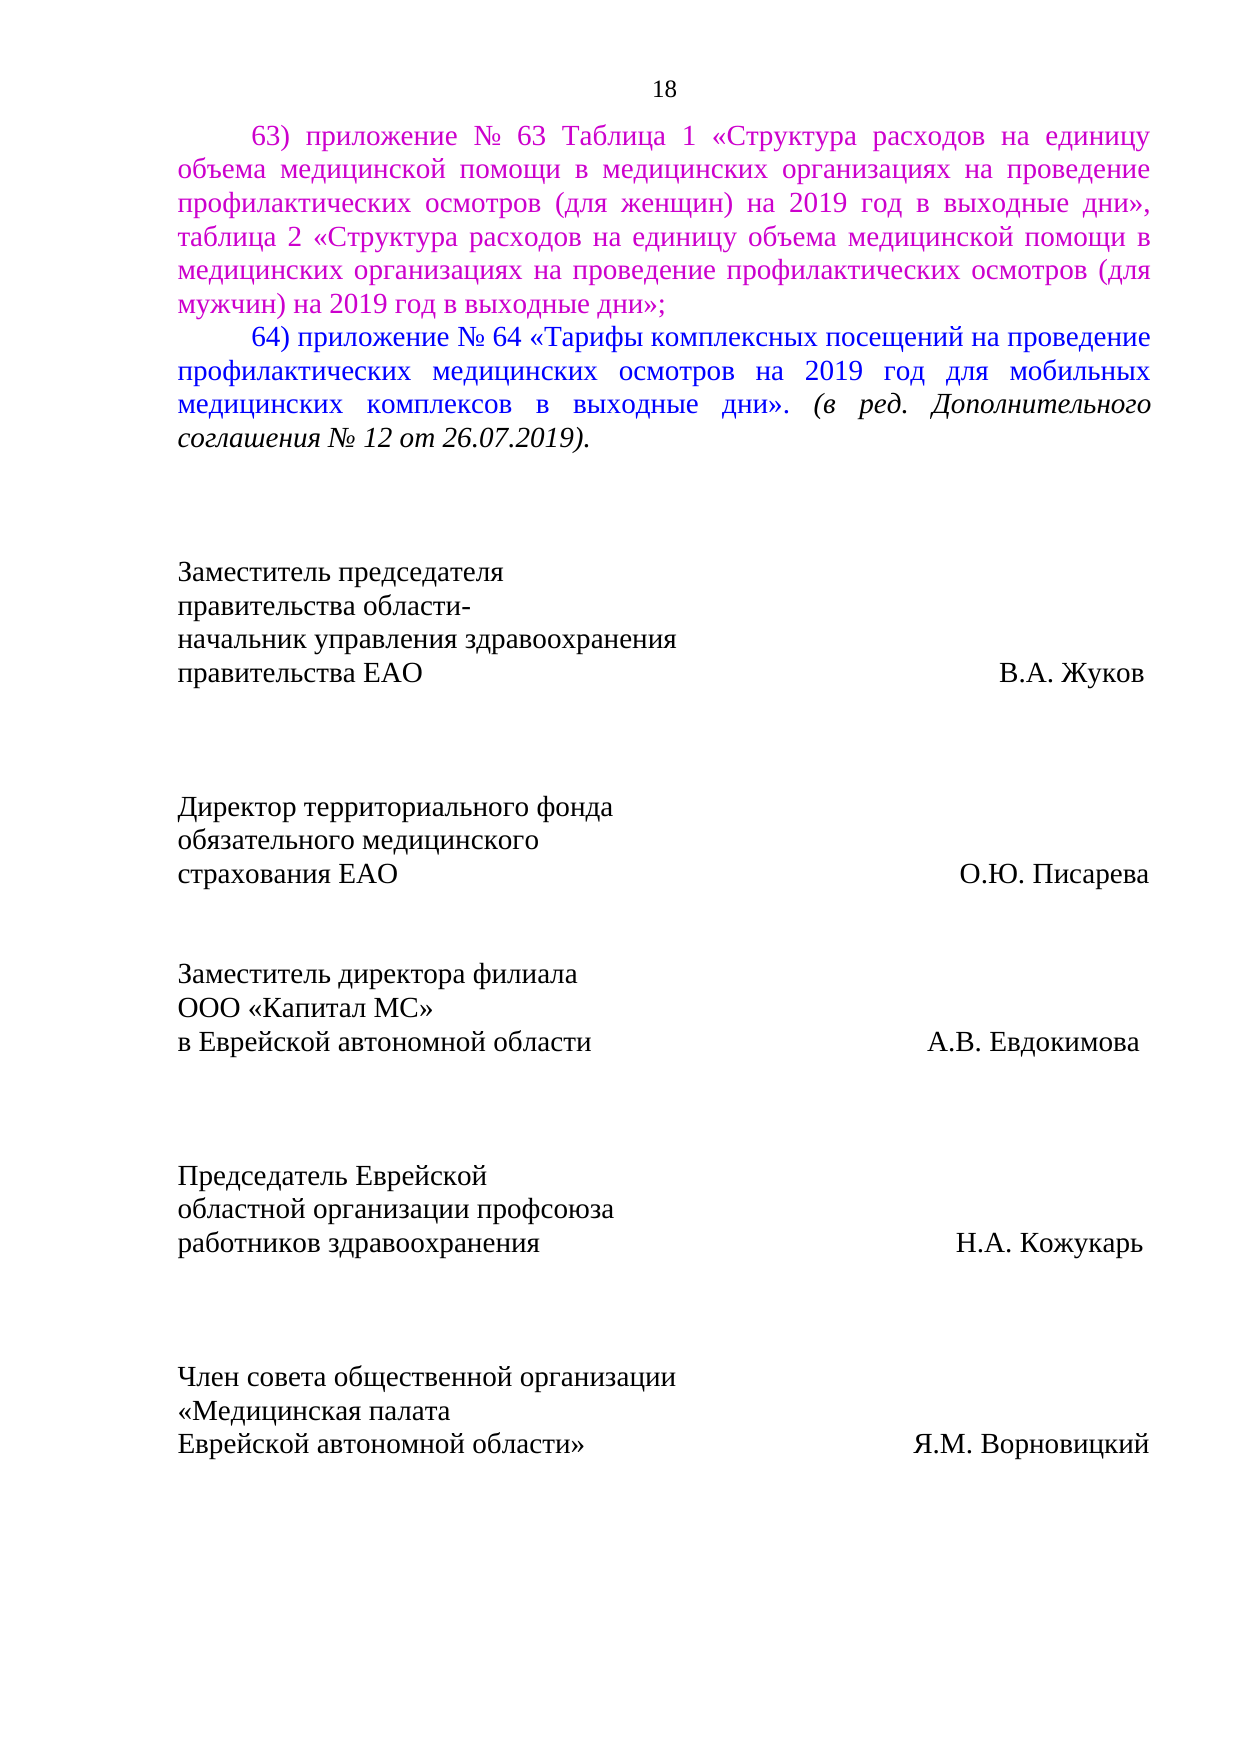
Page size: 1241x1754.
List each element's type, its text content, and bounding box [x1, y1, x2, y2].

text в Еврейской автономной области А.В. Евдокимова [177, 1024, 1152, 1057]
text Председатель Еврейской [177, 1158, 1152, 1191]
text Директор территориального фонда [177, 789, 1152, 822]
text страхования ЕАО О.Ю. Писарева [177, 856, 1152, 889]
text 63) приложение № 63 Таблица 1 «Структура расходов на единицу объема медицинской помощи в медицинских организациях на проведение профилактических осмотров (для женщин) на 2019 год в выходные дни», таблица 2 «Структура расходов на единицу объема медицинской помощи в медицинских организациях на проведение профилактических осмотров (для мужчин) на 2019 год в выходные дни»; [177, 118, 1152, 319]
text «Медицинская палата [177, 1393, 1152, 1426]
text правительства области- [177, 588, 1152, 621]
text Заместитель председателя [177, 554, 1152, 588]
text правительства ЕАО В.А. Жуков [177, 655, 1152, 688]
text Член совета общественной организации [177, 1359, 1152, 1393]
text Заместитель директора филиала [177, 957, 1152, 990]
text 64) приложение № 64 «Тарифы комплексных посещений на проведение профилактических медицинских осмотров на 2019 год для мобильных медицинских комплексов в выходные дни». (в ред. Дополнительного соглашения № 12 от 26.07.2019). [177, 319, 1152, 453]
text работников здравоохранения Н.А. Кожукарь [177, 1225, 1152, 1258]
text обязательного медицинского [177, 822, 1152, 856]
text начальник управления здравоохранения [177, 621, 1152, 655]
text ООО «Капитал МС» [177, 990, 1152, 1024]
text областной организации профсоюза [177, 1191, 1152, 1225]
text Еврейской автономной области» Я.М. Ворновицкий [177, 1426, 1152, 1460]
